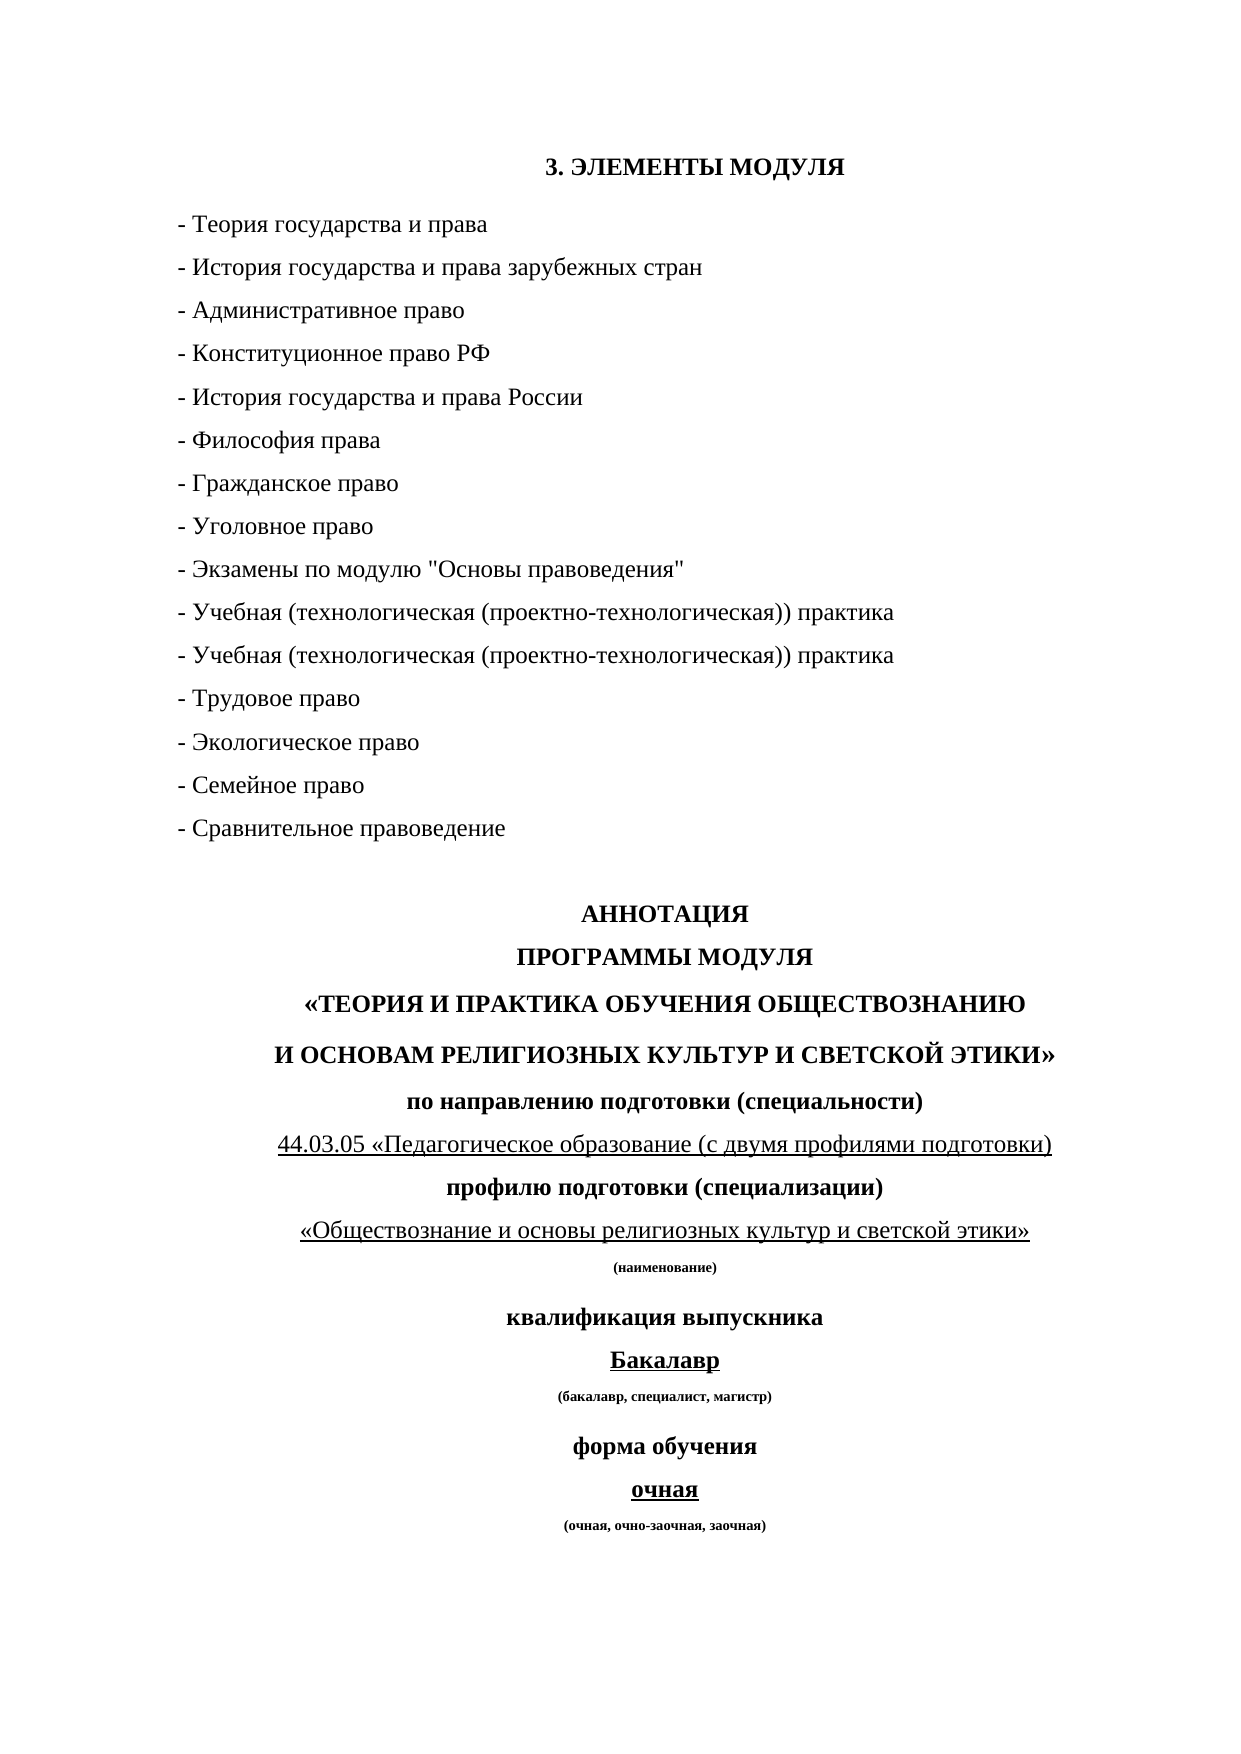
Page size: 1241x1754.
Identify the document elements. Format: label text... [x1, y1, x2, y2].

text - Семейное право [177, 770, 1152, 798]
text - История государства и права зарубежных стран [177, 252, 1152, 281]
text программЫ модуля [177, 942, 1152, 971]
text - Административное право [177, 295, 1152, 324]
text - Учебная (технологическая (проектно-технологическая)) практика [177, 640, 1152, 669]
text (бакалавр, специалист, магистр) [177, 1388, 1152, 1417]
text Бакалавр [177, 1345, 1152, 1373]
text профилю подготовки (специализации) [177, 1172, 1152, 1201]
text очная [177, 1474, 1152, 1503]
text и основам религиозных культур и светской этики» [177, 1036, 1152, 1069]
text - Философия права [177, 425, 1152, 453]
text 44.03.05 «Педагогическое образование (с двумя профилями подготовки) [177, 1129, 1152, 1158]
text 3. ЭЛЕМЕНТЫ МОДУЛЯ [177, 152, 1139, 180]
text - Экологическое право [177, 727, 1152, 755]
text - Экзамены по модулю "Основы правоведения" [177, 554, 1152, 583]
text - История государства и права России [177, 382, 1152, 410]
text АННОТАЦИЯ [177, 899, 1152, 928]
text - Трудовое право [177, 683, 1152, 712]
text - Конституционное право РФ [177, 338, 1152, 367]
text - Теория государства и права [177, 209, 1152, 238]
text «Теория и практика обучения обществознанию [177, 985, 1152, 1019]
text - Гражданское право [177, 468, 1152, 497]
text по направлению подготовки (специальности) [177, 1086, 1152, 1115]
text (наименование) [177, 1258, 1152, 1287]
text (очная, очно-заочная, заочная) [177, 1517, 1152, 1546]
text - Сравнительное правоведение [177, 813, 1152, 842]
text форма обучения [177, 1431, 1152, 1460]
text квалификация выпускника [177, 1302, 1152, 1330]
text - Учебная (технологическая (проектно-технологическая)) практика [177, 597, 1152, 626]
text «Обществознание и основы религиозных культур и светской этики» [177, 1215, 1152, 1244]
text - Уголовное право [177, 511, 1152, 540]
